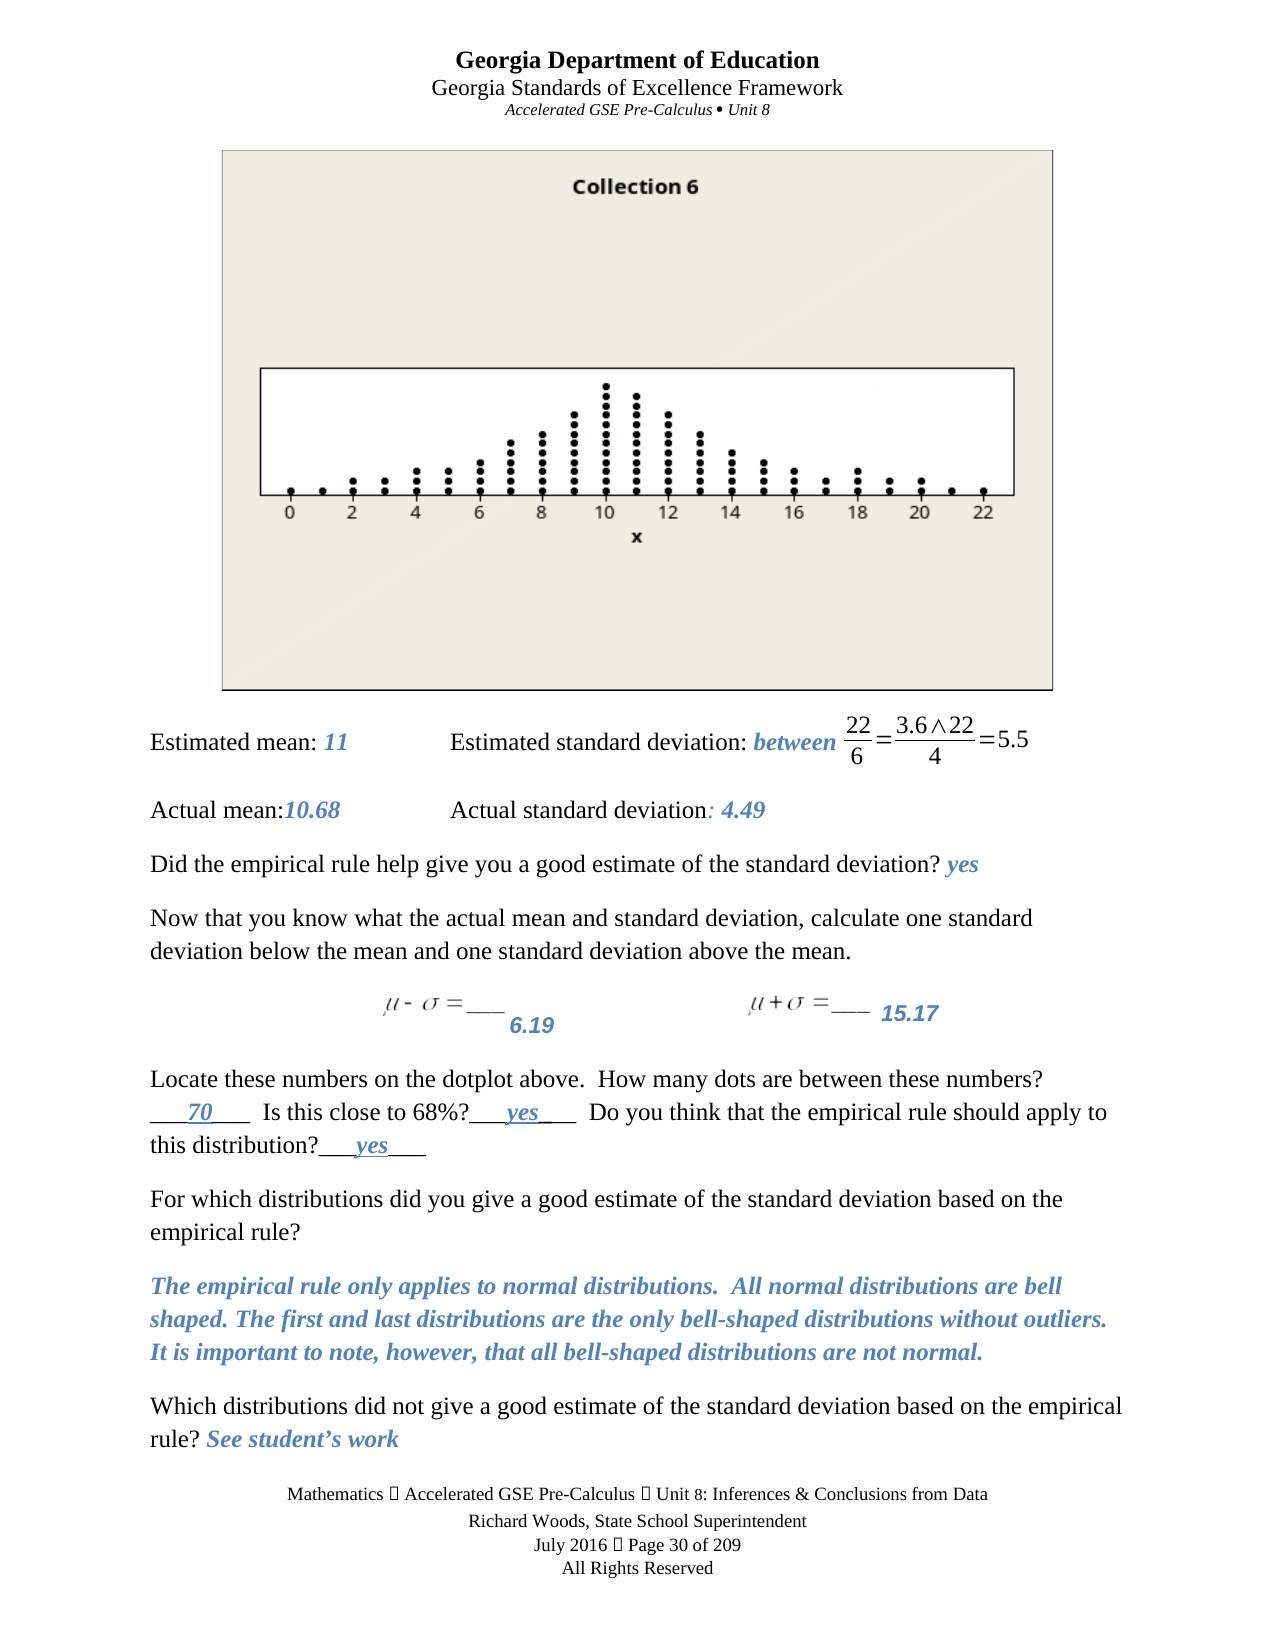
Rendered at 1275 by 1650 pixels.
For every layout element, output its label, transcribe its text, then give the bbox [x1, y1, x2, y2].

text Now that you know what the actual mean and standard deviation, calculate one standard deviation below the mean and one standard deviation above the mean. [150, 903, 1125, 965]
text Locate these numbers on the dotplot above. How many dots are between these numbers?___70___ Is this close to 68%?___yes___ Do you think that the empirical rule should apply to this distribution?___yes___ [150, 1064, 1125, 1159]
text The empirical rule only applies to normal distributions. All normal distributions are bell shaped. The first and last distributions are the only bell-shaped distributions without outliers. It is important to note, however, that all bell-shaped distributions are not normal. [150, 1271, 1125, 1366]
text For which distributions did you give a good estimate of the standard deviation based on the empirical rule? [150, 1184, 1125, 1246]
text Which distributions did not give a good estimate of the standard deviation based on the empirical rule? See student’s work [150, 1391, 1125, 1453]
text Estimated mean: 11 Estimated standard deviation: between [150, 711, 1125, 770]
text Actual mean:10.68 Actual standard deviation: 4.49 [150, 796, 1125, 824]
text Did the empirical rule help give you a good estimate of the standard deviation? yes [150, 849, 1125, 878]
text 6.19 15.17 [150, 990, 1125, 1038]
